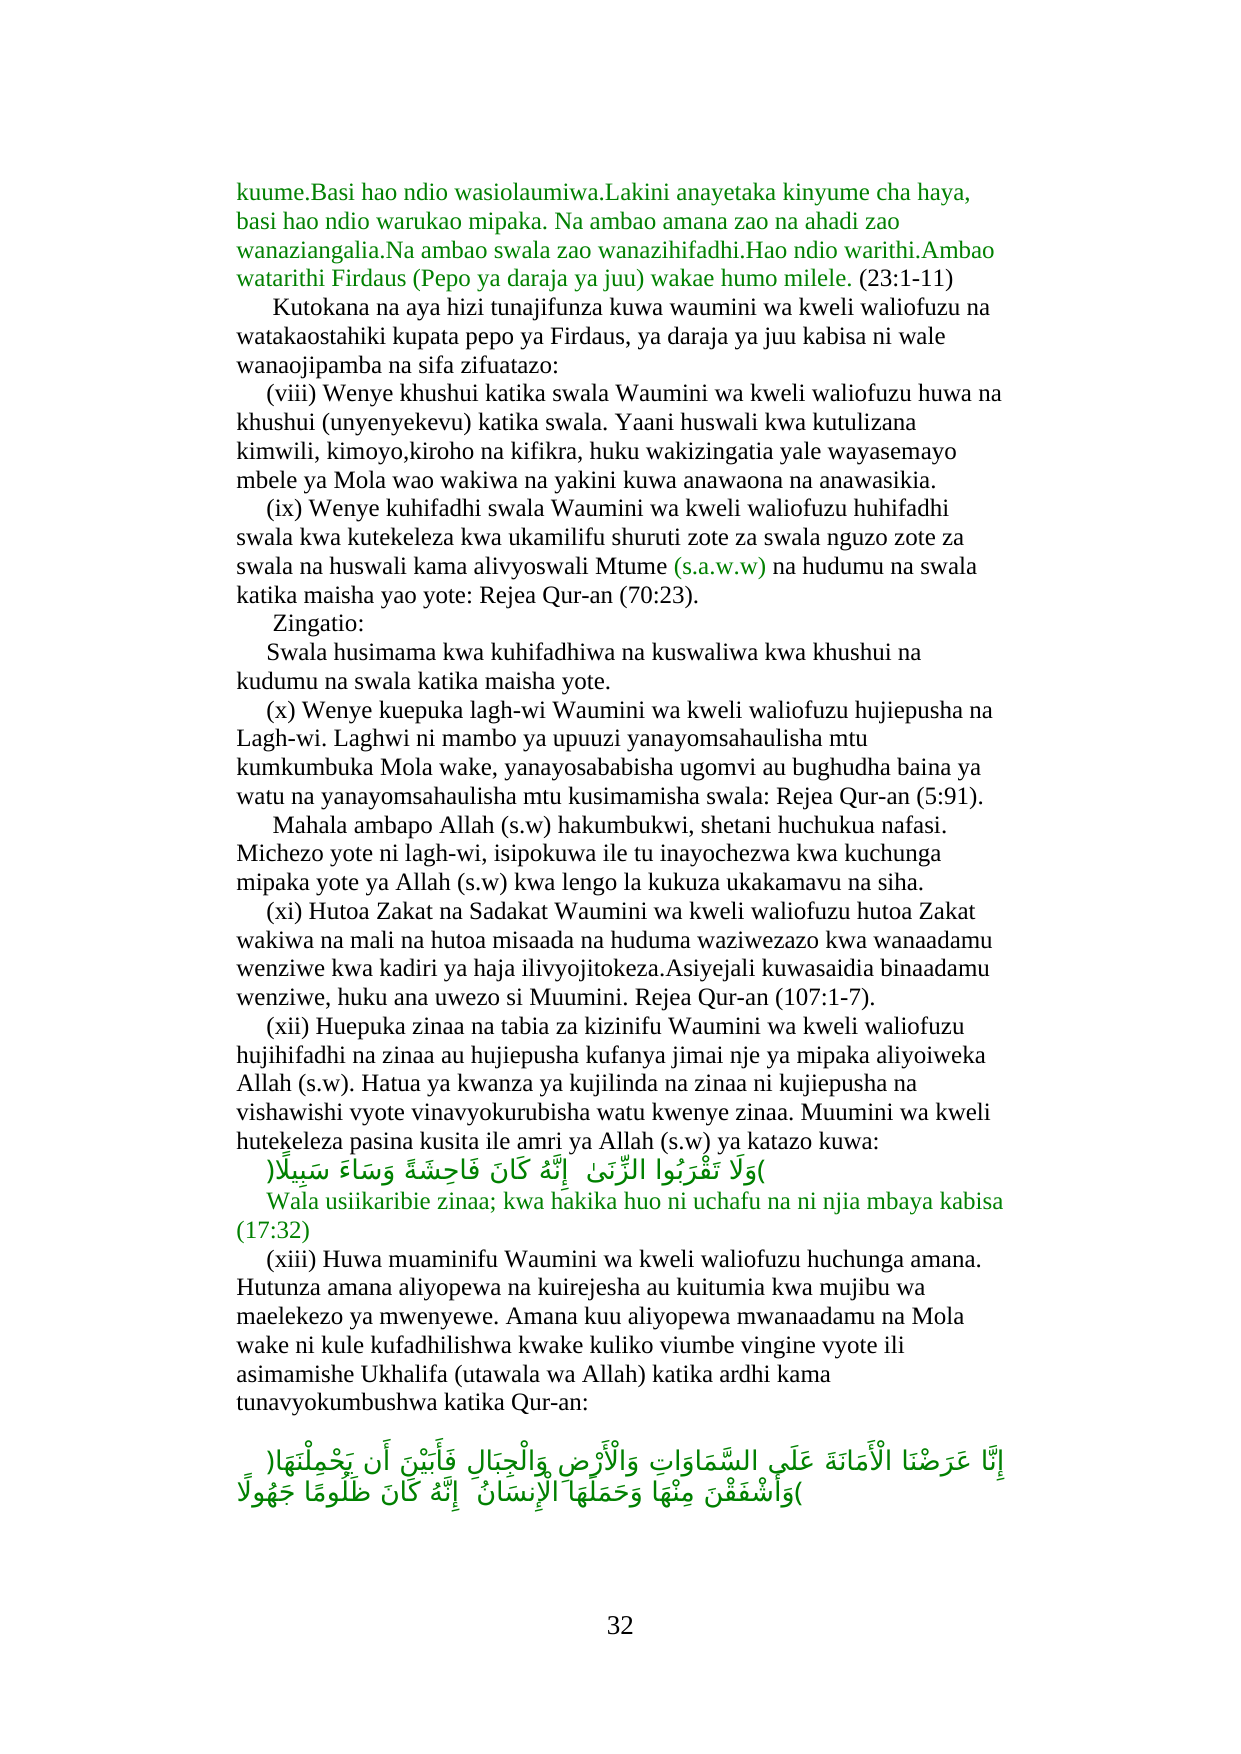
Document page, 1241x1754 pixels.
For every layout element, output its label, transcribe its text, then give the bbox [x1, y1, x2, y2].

text ﴿وَلَا تَقْرَبُوا الزِّنَىٰ إِنَّهُ كَانَ فَاحِشَةً وَسَاءَ سَبِيلًا﴾ [236, 1155, 1004, 1186]
text (x) Wenye kuepuka lagh-wi Waumini wa kweli waliofuzu hujiepusha na Lagh-wi. Laghwi ni mambo ya upuuzi yanayomsahaulisha mtu kumkumbuka Mola wake, yanayosababisha ugomvi au bughudha baina ya watu na yanayomsahaulisha mtu kusimamisha swala: Rejea Qur-an (5:91). [236, 695, 1004, 810]
text Swala husimama kwa kuhifadhiwa na kuswaliwa kwa khushui na kudumu na swala katika maisha yote. [236, 637, 1004, 695]
text ﴿إِنَّا عَرَضْنَا الْأَمَانَةَ عَلَى السَّمَاوَاتِ وَالْأَرْضِ وَالْجِبَالِ فَأَبَيْنَ أَن يَحْمِلْنَهَا وَأَشْفَقْنَ مِنْهَا وَحَمَلَهَا الْإِنسَانُ إِنَّهُ كَانَ ظَلُومًا جَهُولًا﴾ [236, 1445, 1004, 1508]
text (ix) Wenye kuhifadhi swala Waumini wa kweli waliofuzu huhifadhi swala kwa kutekeleza kwa ukamilifu shuruti zote za swala nguzo zote za swala na huswali kama alivyoswali Mtume (s.a.w.w) na hudumu na swala katika maisha yao yote: Rejea Qur-an (70:23). [236, 493, 1004, 608]
text Kutokana na aya hizi tunajifunza kuwa waumini wa kweli waliofuzu na watakaostahiki kupata pepo ya Firdaus, ya daraja ya juu kabisa ni wale wanaojipamba na sifa zifuatazo: [236, 292, 1004, 378]
text (xii) Huepuka zinaa na tabia za kizinifu Waumini wa kweli waliofuzu hujihifadhi na zinaa au hujiepusha kufanya jimai nje ya mipaka aliyoiweka Allah (s.w). Hatua ya kwanza ya kujilinda na zinaa ni kujiepusha na vishawishi vyote vinavyokurubisha watu kwenye zinaa. Muumini wa kweli hutekeleza pasina kusita ile amri ya Allah (s.w) ya katazo kuwa: [236, 1011, 1004, 1155]
text (viii) Wenye khushui katika swala Waumini wa kweli waliofuzu huwa na khushui (unyenyekevu) katika swala. Yaani huswali kwa kutulizana kimwili, kimoyo,kiroho na kifikra, huku wakizingatia yale wayasemayo mbele ya Mola wao wakiwa na yakini kuwa anawaona na anawasikia. [236, 378, 1004, 493]
text Zingatio: [236, 608, 1004, 637]
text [236, 177, 1004, 292]
text Mahala ambapo Allah (s.w) hakumbukwi, shetani huchukua nafasi. Michezo yote ni lagh-wi, isipokuwa ile tu inayochezwa kwa kuchunga mipaka yote ya Allah (s.w) kwa lengo la kukuza ukakamavu na siha. [236, 810, 1004, 896]
text Wala usiikaribie zinaa; kwa hakika huo ni uchafu na ni njia mbaya kabisa (17:32) [236, 1186, 1004, 1244]
text (xiii) Huwa muaminifu Waumini wa kweli waliofuzu huchunga amana. Hutunza amana aliyopewa na kuirejesha au kuitumia kwa mujibu wa maelekezo ya mwenyewe. Amana kuu aliyopewa mwanaadamu na Mola wake ni kule kufadhilishwa kwake kuliko viumbe vingine vyote ili asimamishe Ukhalifa (utawala wa Allah) katika ardhi kama tunavyokumbushwa katika Qur-an: [236, 1244, 1004, 1416]
text (xi) Hutoa Zakat na Sadakat Waumini wa kweli waliofuzu hutoa Zakat wakiwa na mali na hutoa misaada na huduma waziwezazo kwa wanaadamu wenziwe kwa kadiri ya haja ilivyojitokeza.Asiyejali kuwasaidia binaadamu wenziwe, huku ana uwezo si Muumini. Rejea Qur-an (107:1-7). [236, 896, 1004, 1011]
